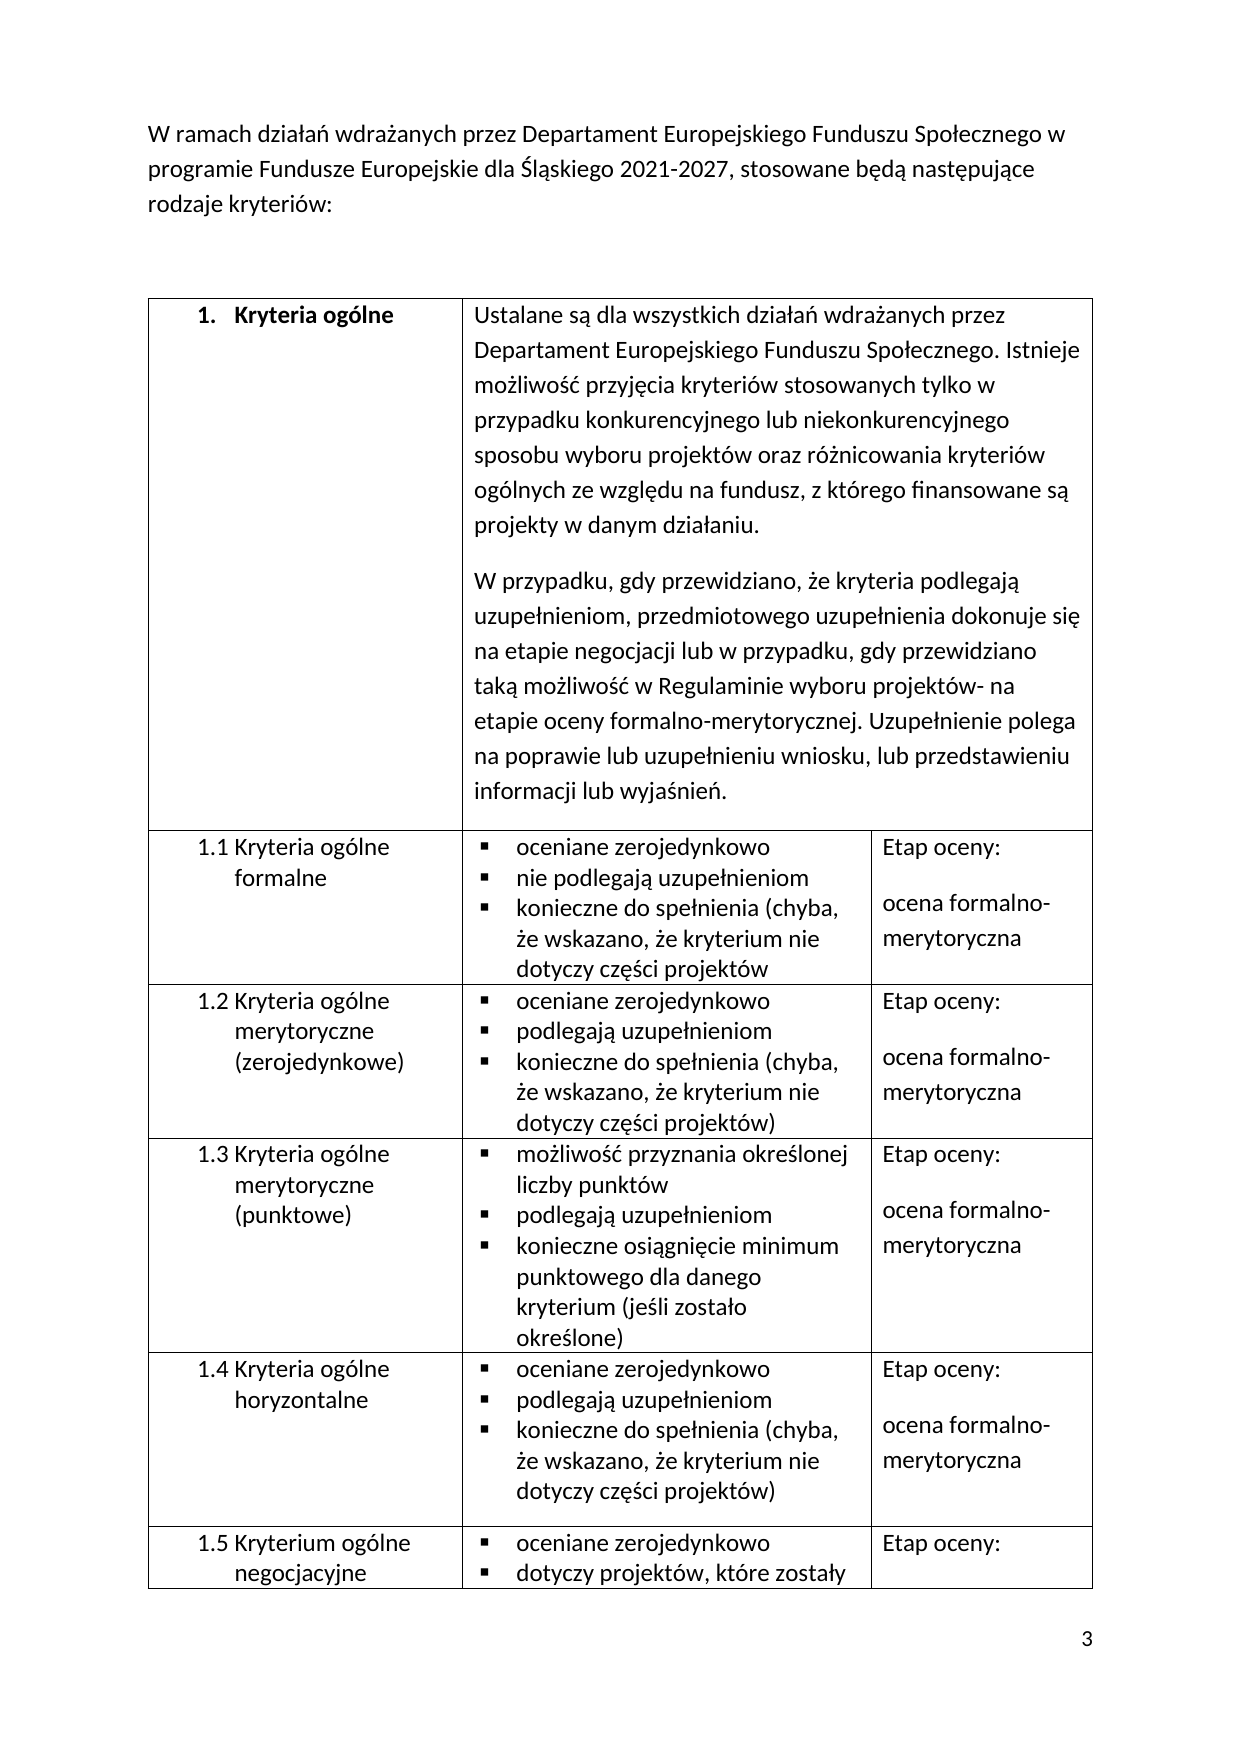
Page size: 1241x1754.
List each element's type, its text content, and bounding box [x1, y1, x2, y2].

table_cell oceniane zerojedynkowo nie podlegają uzupełnieniom konieczne do spełnienia (chyba, że wskazano, że kryterium nie dotyczy części projektów [463, 831, 871, 984]
table_header Kryteria ogólne [149, 299, 462, 830]
table_cell Etap oceny: ocena formalno-merytoryczna [872, 1139, 1092, 1352]
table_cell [463, 1527, 871, 1588]
table_cell Etap oceny: ocena formalno-merytoryczna [872, 831, 1092, 984]
table_cell Etap oceny: ocena formalno-merytoryczna [872, 1353, 1092, 1526]
table_cell Kryteria ogólne merytoryczne (zerojedynkowe) [149, 985, 462, 1137]
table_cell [872, 1527, 1092, 1588]
table_cell Kryteria ogólne formalne [149, 831, 462, 984]
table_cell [149, 1527, 462, 1588]
table_cell możliwość przyznania określonej liczby punktów podlegają uzupełnieniom konieczne osiągnięcie minimum punktowego dla danego kryterium (jeśli zostało określone) [463, 1139, 871, 1352]
table_header Ustalane są dla wszystkich działań wdrażanych przez Departament Europejskiego Funduszu Społecznego. Istnieje możliwość przyjęcia kryteriów stosowanych tylko w przypadku konkurencyjnego lub niekonkurencyjnego sposobu wyboru projektów oraz różnicowania kryteriów ogólnych ze względu na fundusz, z którego finansowane są projekty w danym działaniu. W przypadku, gdy przewidziano, że kryteria podlegają uzupełnieniom, przedmiotowego uzupełnienia dokonuje się na etapie negocjacji lub w przypadku, gdy przewidziano taką możliwość w Regulaminie wyboru projektów- na etapie oceny formalno-merytorycznej. Uzupełnienie polega na poprawie lub uzupełnieniu wniosku, lub przedstawieniu informacji lub wyjaśnień. [463, 299, 1092, 830]
text W ramach działań wdrażanych przez Departament Europejskiego Funduszu Społecznego w programie Fundusze Europejskie dla Śląskiego 2021-2027, stosowane będą następujące rodzaje kryteriów: [148, 118, 1093, 219]
table_cell Kryteria ogólne merytoryczne (punktowe) [149, 1139, 462, 1352]
table_cell oceniane zerojedynkowo podlegają uzupełnieniom konieczne do spełnienia (chyba, że wskazano, że kryterium nie dotyczy części projektów) [463, 1353, 871, 1526]
table_cell Etap oceny: ocena formalno-merytoryczna [872, 985, 1092, 1137]
table_cell oceniane zerojedynkowo podlegają uzupełnieniom konieczne do spełnienia (chyba, że wskazano, że kryterium nie dotyczy części projektów) [463, 985, 871, 1137]
table_cell Kryteria ogólne horyzontalne [149, 1353, 462, 1526]
